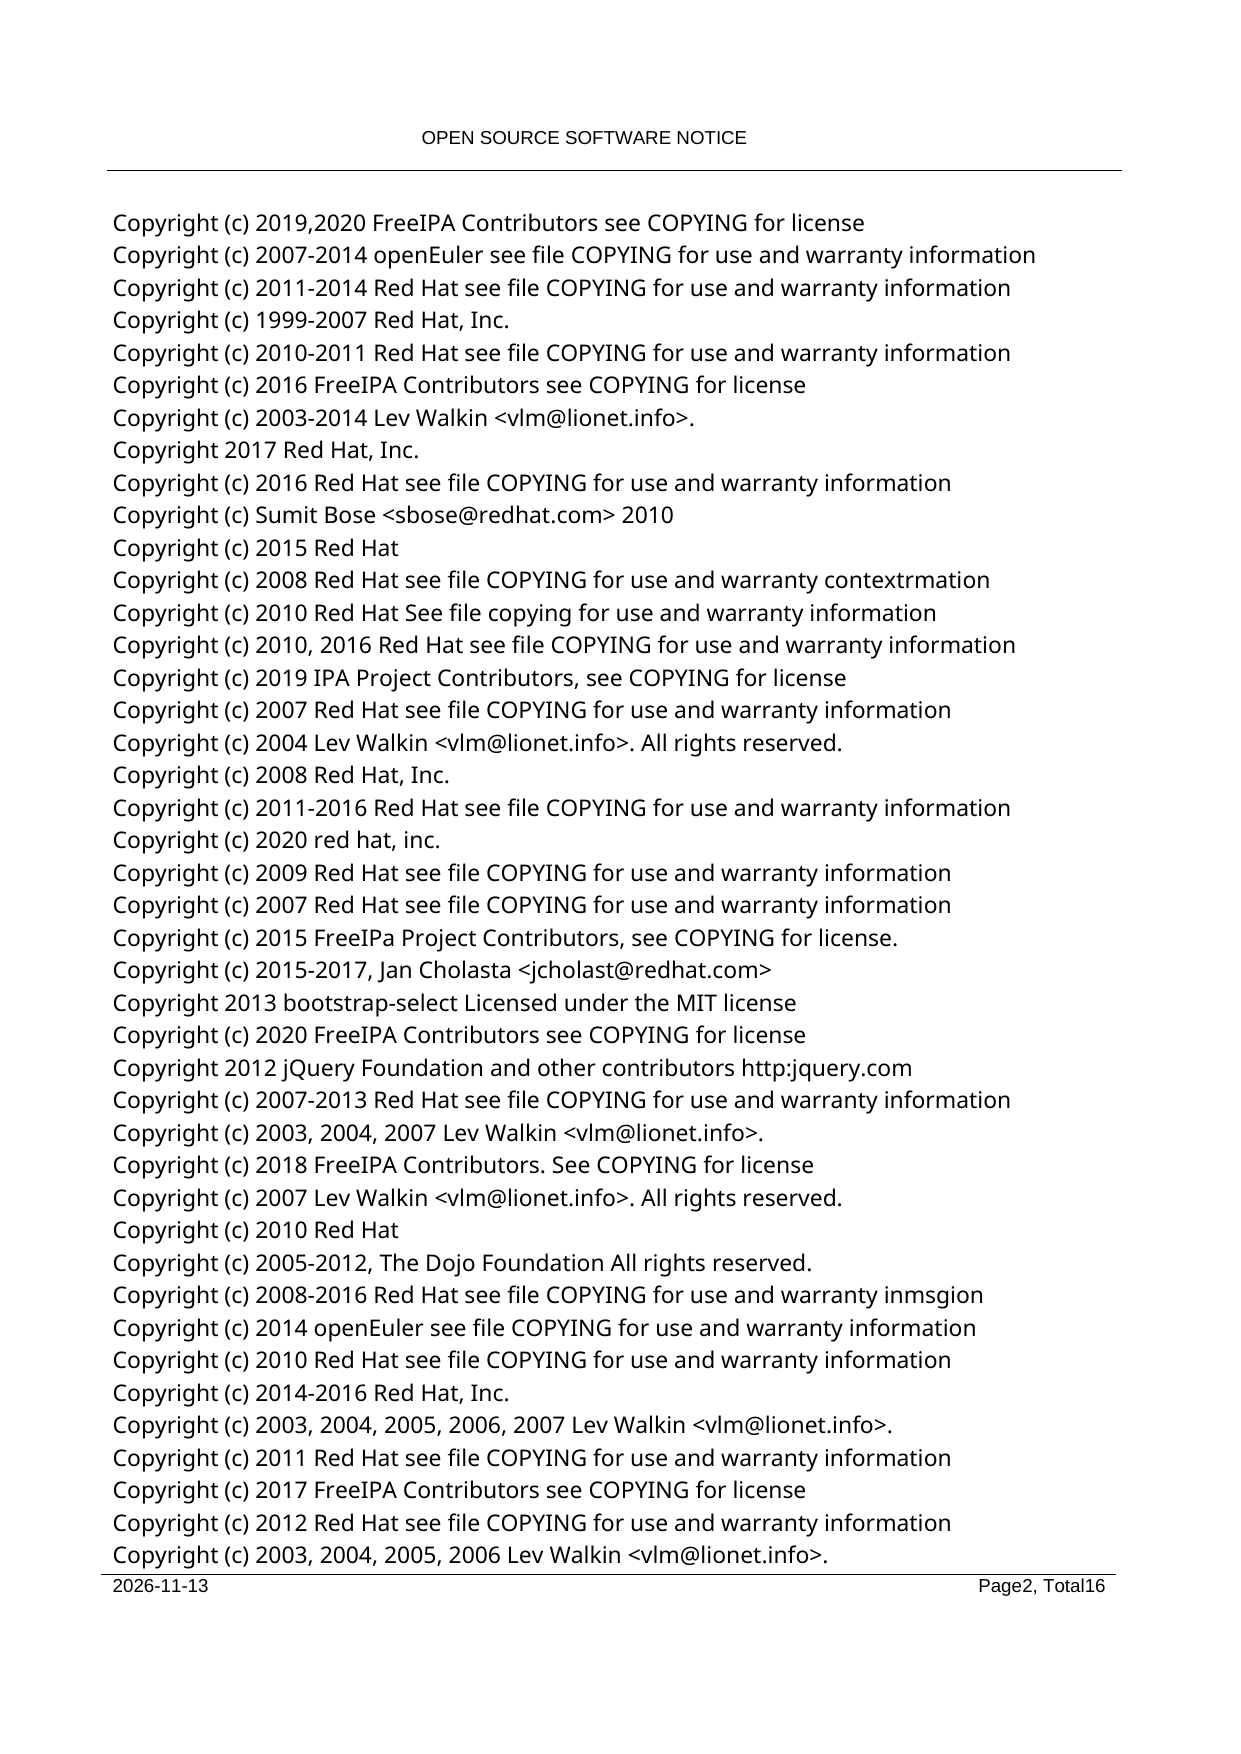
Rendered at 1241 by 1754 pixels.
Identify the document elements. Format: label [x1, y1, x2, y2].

text [112, 206, 1128, 1571]
